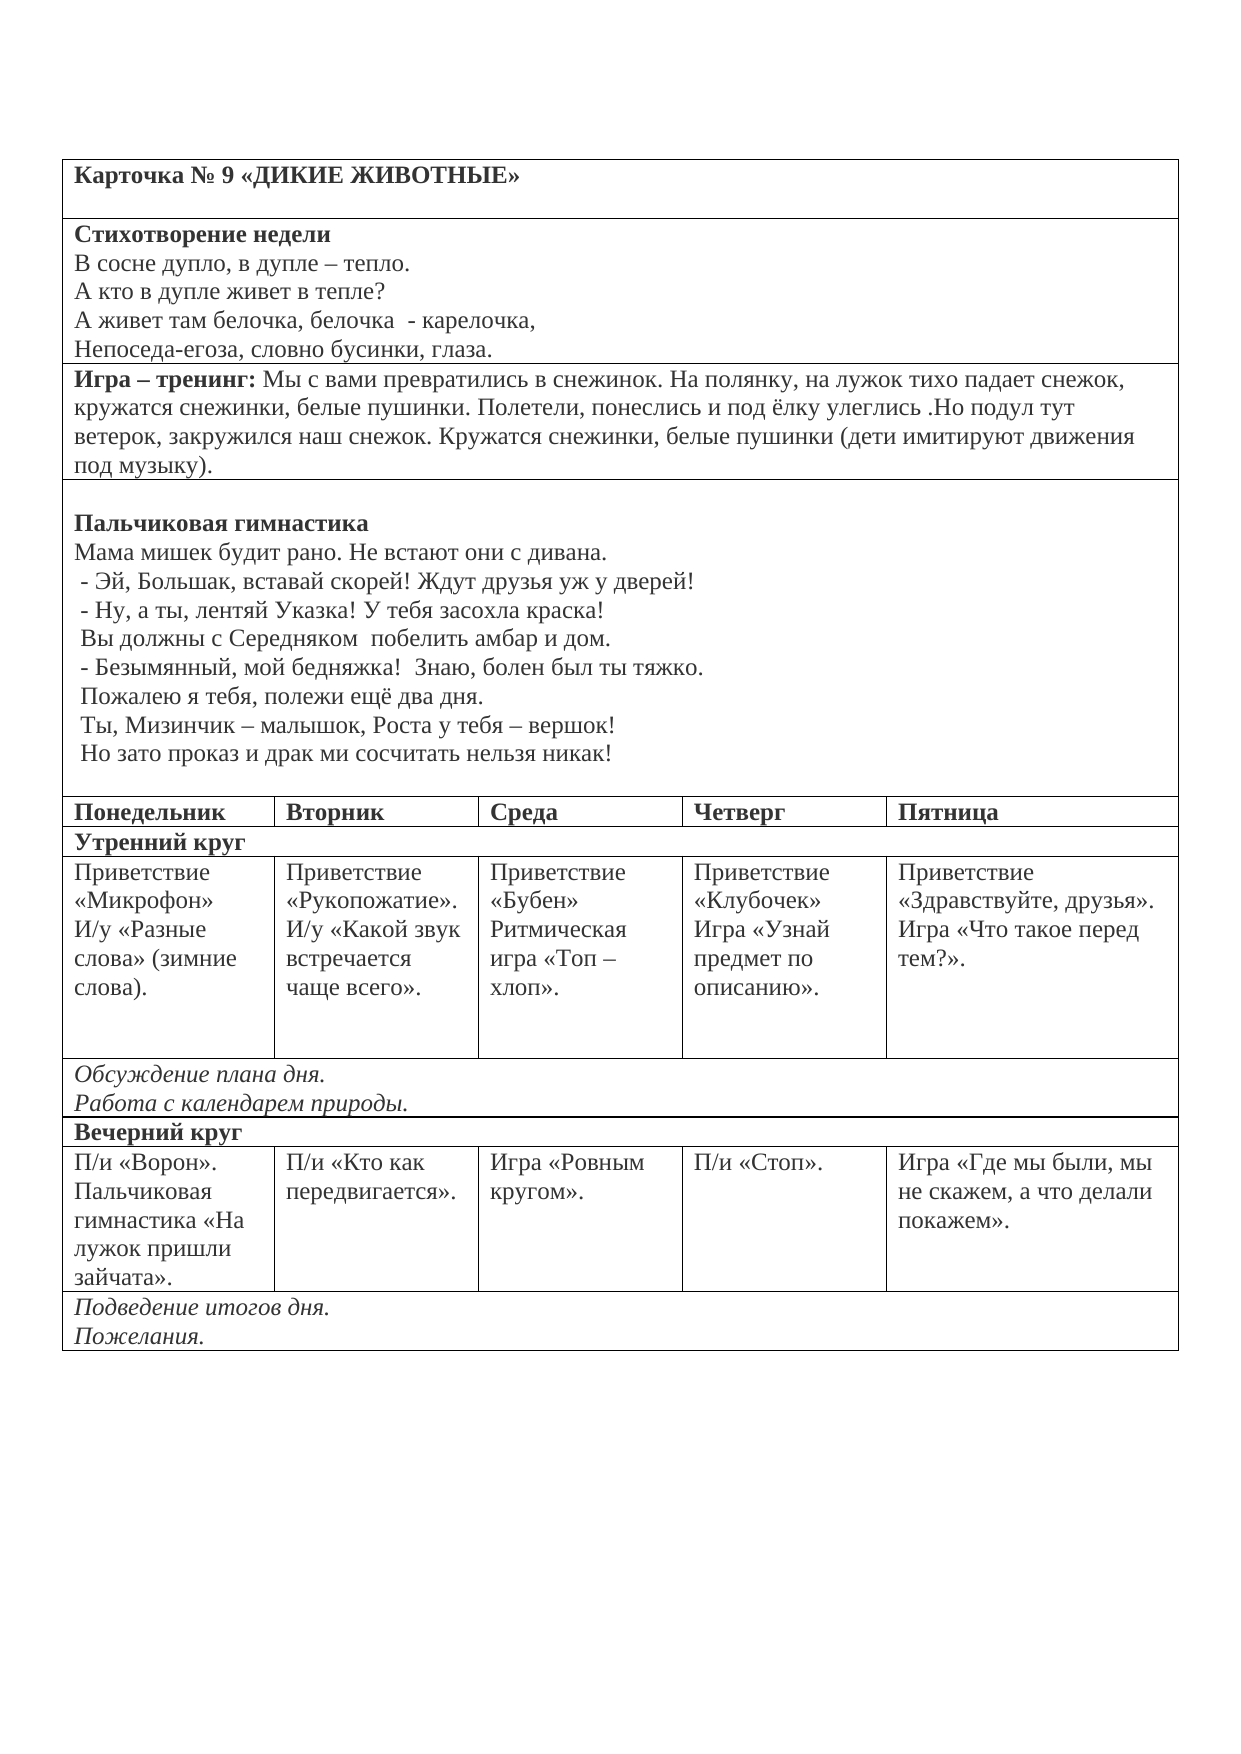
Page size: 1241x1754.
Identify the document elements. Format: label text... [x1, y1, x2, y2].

table_header Карточка № 9 «ДИКИЕ ЖИВОТНЫЕ» [63, 160, 1178, 218]
table_cell П/и «Кто как передвигается». [275, 1147, 478, 1291]
table_cell Приветствие «Бубен» Ритмическая игра «Топ – хлоп». [479, 857, 682, 1058]
table_cell П/и «Стоп». [683, 1147, 886, 1291]
table_cell Игра «Ровным кругом». [479, 1147, 682, 1291]
table_cell Приветствие «Микрофон» И/у «Разные слова» (зимние слова). [63, 857, 274, 1058]
table_cell Пятница [887, 797, 1178, 826]
table_cell Приветствие «Здравствуйте, друзья». Игра «Что такое перед тем?». [887, 857, 1178, 1058]
table_cell Утренний круг [63, 827, 1178, 856]
table_cell П/и «Ворон». Пальчиковая гимнастика «На лужок пришли зайчата». [63, 1147, 274, 1291]
table_cell Пальчиковая гимнастика Мама мишек будит рано. Не встают они с дивана. - Эй, Большак, вставай скорей! Ждут друзья уж у дверей! - Ну, а ты, лентяй Указка! У тебя засохла краска! Вы должны с Середняком побелить амбар и дом. - Безымянный, мой бедняжка! Знаю, болен был ты тяжко. Пожалею я тебя, полежи ещё два дня. Ты, Мизинчик – малышок, Роста у тебя – вершок! Но зато проказ и драк ми сосчитать нельзя никак! [63, 480, 1178, 796]
table_cell Среда [479, 797, 682, 826]
table_cell Четверг [683, 797, 886, 826]
table_cell Понедельник [63, 797, 274, 826]
table_cell Обсуждение плана дня. Работа с календарем природы. [63, 1059, 1178, 1116]
table_cell Игра – тренинг: Мы с вами превратились в снежинок. На полянку, на лужок тихо падает снежок, кружатся снежинки, белые пушинки. Полетели, понеслись и под ёлку улеглись .Но подул тут ветерок, закружился наш снежок. Кружатся снежинки, белые пушинки (дети имитируют движения под музыку). [63, 364, 1178, 479]
table_cell Игра «Где мы были, мы не скажем, а что делали покажем». [887, 1147, 1178, 1291]
table_cell Подведение итогов дня. Пожелания. [63, 1292, 1178, 1349]
table_cell Приветствие «Клубочек» Игра «Узнай предмет по описанию». [683, 857, 886, 1058]
table_cell Вечерний круг [63, 1118, 1178, 1146]
table_cell Приветствие «Рукопожатие». И/у «Какой звук встречается чаще всего». [275, 857, 478, 1058]
table_cell Вторник [275, 797, 478, 826]
table_cell Стихотворение недели В сосне дупло, в дупле – тепло. А кто в дупле живет в тепле? А живет там белочка, белочка - карелочка, Непоседа-егоза, словно бусинки, глаза. [63, 219, 1178, 363]
